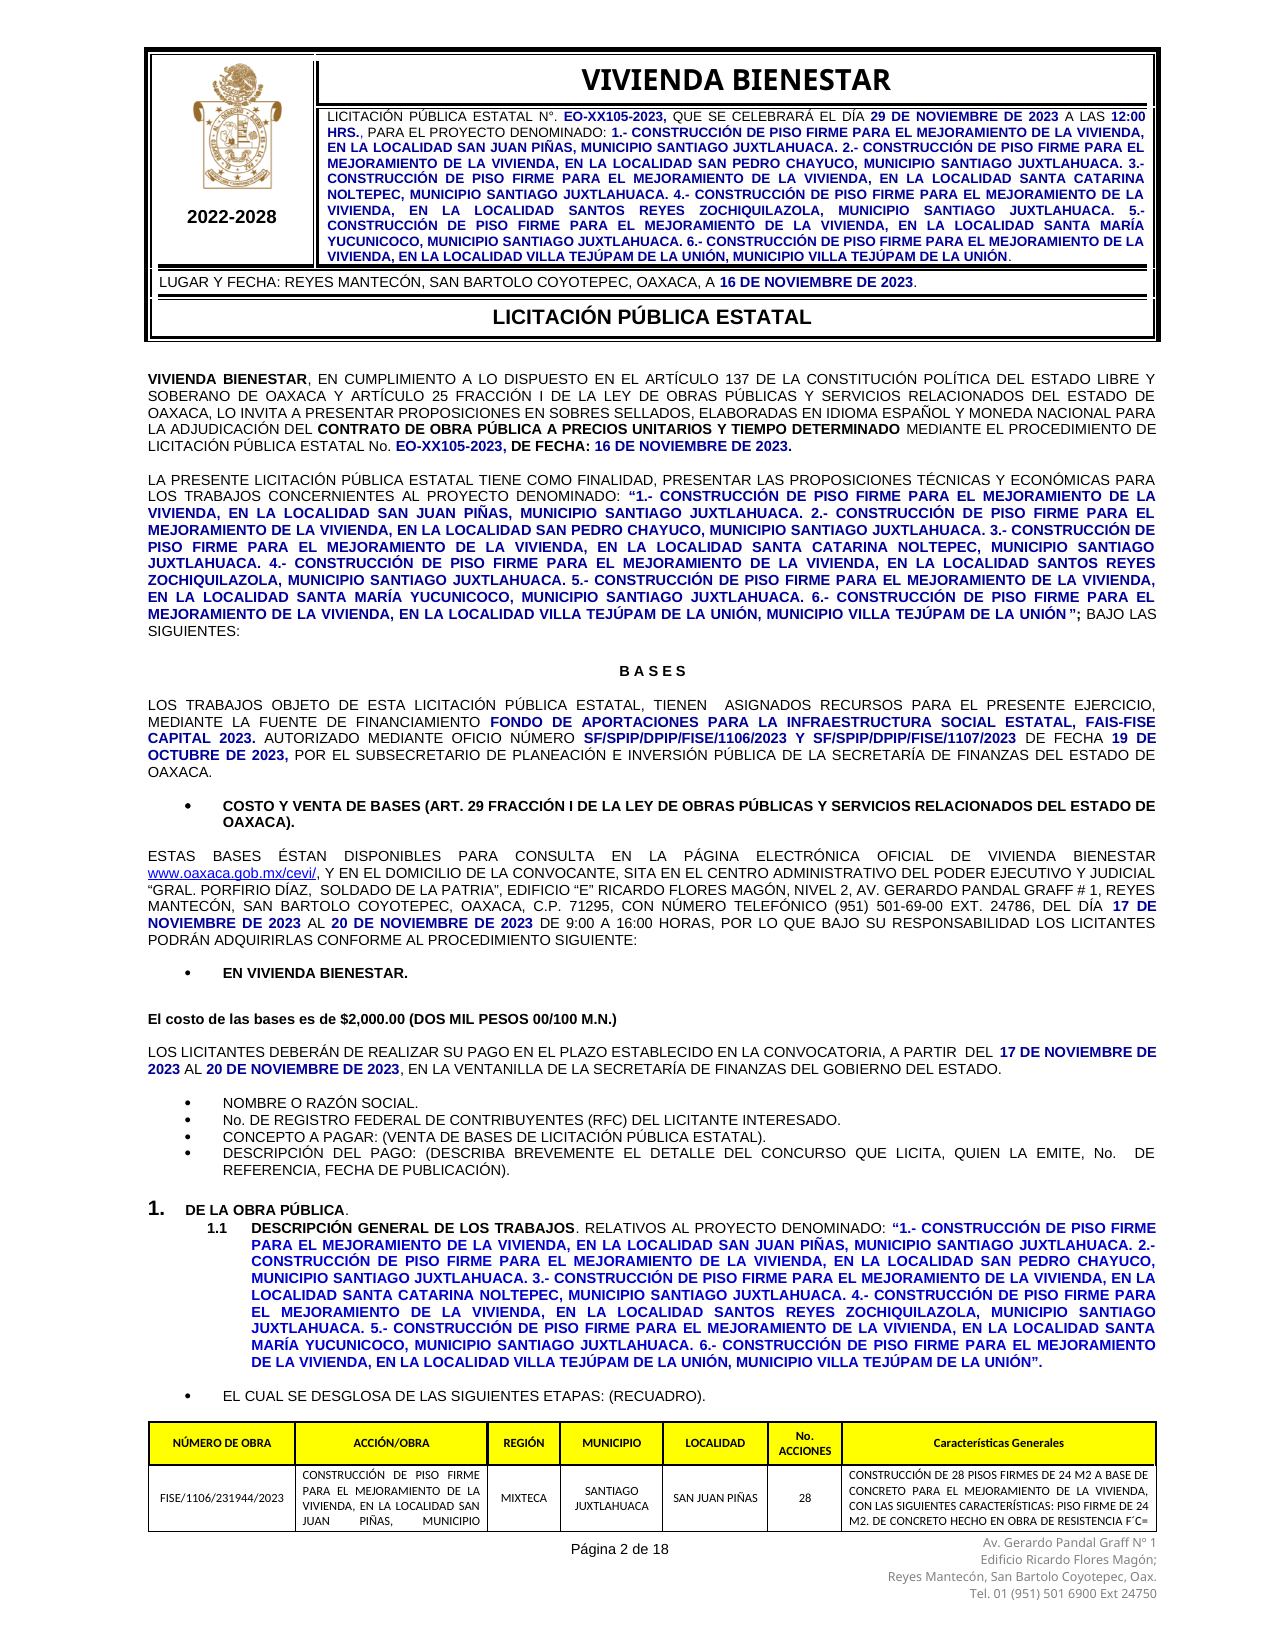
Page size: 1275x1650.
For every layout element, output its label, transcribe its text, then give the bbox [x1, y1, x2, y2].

text VIVIENDA BIENESTAR, EN CUMPLIMIENTO A LO DISPUESTO EN EL ARTÍCULO 137 DE LA CONSTITUCIÓN POLÍTICA DEL ESTADO LIBRE Y SOBERANO DE OAXACA Y ARTÍCULO 25 FRACCIÓN I DE LA LEY DE OBRAS PÚBLICAS Y SERVICIOS RELACIONADOS DEL ESTADO DE OAXACA, LO INVITA A PRESENTAR PROPOSICIONES EN SOBRES SELLADOS, ELABORADAS EN IDIOMA ESPAÑOL Y MONEDA NACIONAL PARA LA ADJUDICACIÓN DEL CONTRATO DE OBRA PÚBLICA A PRECIOS UNITARIOS Y TIEMPO DETERMINADO MEDIANTE EL PROCEDIMIENTO DE LICITACIÓN PÚBLICA ESTATAL No. EO-XX105-2023, DE FECHA: 16 DE NOVIEMBRE DE 2023. [148, 371, 1157, 454]
table_cell FISE/1106/231944/2023 [149, 1466, 295, 1531]
list No. DE REGISTRO FEDERAL DE CONTRIBUYENTES (RFC) DEL LICITANTE INTERESADO. [185, 1111, 1157, 1128]
list EL CUAL SE DESGLOSA DE LAS SIGUIENTES ETAPAS: (RECUADRO). [185, 1387, 1157, 1404]
table_cell CONSTRUCCIÓN DE PISO FIRME PARA EL MEJORAMIENTO DE LA VIVIENDA, EN LA LOCALIDAD SAN JUAN PIÑAS, MUNICIPIO SANTIAGO JUXTLAHUACA. [296, 1466, 487, 1531]
table_cell SANTIAGO JUXTLAHUACA [561, 1466, 662, 1531]
text LA PRESENTE LICITACIÓN PÚBLICA ESTATAL TIENE COMO FINALIDAD, PRESENTAR LAS PROPOSICIONES TÉCNICAS Y ECONÓMICAS PARA LOS TRABAJOS CONCERNIENTES AL PROYECTO DENOMINADO: “1.- CONSTRUCCIÓN DE PISO FIRME PARA EL MEJORAMIENTO DE LA VIVIENDA, EN LA LOCALIDAD SAN JUAN PIÑAS, MUNICIPIO SANTIAGO JUXTLAHUACA. 2.- CONSTRUCCIÓN DE PISO FIRME PARA EL MEJORAMIENTO DE LA VIVIENDA, EN LA LOCALIDAD SAN PEDRO CHAYUCO, MUNICIPIO SANTIAGO JUXTLAHUACA. 3.- CONSTRUCCIÓN DE PISO FIRME PARA EL MEJORAMIENTO DE LA VIVIENDA, EN LA LOCALIDAD SANTA CATARINA NOLTEPEC, MUNICIPIO SANTIAGO JUXTLAHUACA. 4.- CONSTRUCCIÓN DE PISO FIRME PARA EL MEJORAMIENTO DE LA VIVIENDA, EN LA LOCALIDAD SANTOS REYES ZOCHIQUILAZOLA, MUNICIPIO SANTIAGO JUXTLAHUACA. 5.- CONSTRUCCIÓN DE PISO FIRME PARA EL MEJORAMIENTO DE LA VIVIENDA, EN LA LOCALIDAD SANTA MARÍA YUCUNICOCO, MUNICIPIO SANTIAGO JUXTLAHUACA. 6.- CONSTRUCCIÓN DE PISO FIRME PARA EL MEJORAMIENTO DE LA VIVIENDA, EN LA LOCALIDAD VILLA TEJÚPAM DE LA UNIÓN, MUNICIPIO VILLA TEJÚPAM DE LA UNIÓN”; BAJO LAS SIGUIENTES: [148, 471, 1157, 639]
list COSTO Y VENTA DE BASES (ART. 29 FRACCIÓN I DE LA LEY DE OBRAS PÚBLICAS Y SERVICIOS RELACIONADOS DEL ESTADO DE OAXACA). [185, 797, 1157, 831]
table_header No. ACCIONES [769, 1423, 841, 1464]
table_header LOCALIDAD [664, 1423, 767, 1464]
table_header REGIÓN [489, 1423, 559, 1464]
text ESTAS BASES ÉSTAN DISPONIBLES PARA CONSULTA EN LA PÁGINA ELECTRÓNICA OFICIAL DE VIVIENDA BIENESTAR www.oaxaca.gob.mx/cevi/, Y EN EL DOMICILIO DE LA CONVOCANTE, SITA EN EL CENTRO ADMINISTRATIVO DEL PODER EJECUTIVO Y JUDICIAL “GRAL. PORFIRIO DÍAZ, SOLDADO DE LA PATRIA”, EDIFICIO “E” RICARDO FLORES MAGÓN, NIVEL 2, AV. GERARDO PANDAL GRAFF # 1, REYES MANTECÓN, SAN BARTOLO COYOTEPEC, OAXACA, C.P. 71295, CON NÚMERO TELEFÓNICO (951) 501-69-00 EXT. 24786, DEL DÍA 17 DE NOVIEMBRE DE 2023 AL 20 DE NOVIEMBRE DE 2023 DE 9:00 A 16:00 HORAS, POR LO QUE BAJO SU RESPONSABILIDAD LOS LICITANTES PODRÁN ADQUIRIRLAS CONFORME AL PROCEDIMIENTO SIGUIENTE: [148, 848, 1157, 948]
text LOS LICITANTES DEBERÁN DE REALIZAR SU PAGO EN EL PLAZO ESTABLECIDO EN LA CONVOCATORIA, A PARTIR DEL 17 DE NOVIEMBRE DE 2023 AL 20 DE NOVIEMBRE DE 2023, EN LA VENTANILLA DE LA SECRETARÍA DE FINANZAS DEL GOBIERNO DEL ESTADO. [148, 1044, 1157, 1078]
table_cell MIXTECA [488, 1466, 560, 1531]
table_cell SAN JUAN PIÑAS [663, 1466, 767, 1531]
list DESCRIPCIÓN DEL PAGO: (DESCRIBA BREVEMENTE EL DETALLE DEL CONCURSO QUE LICITA, QUIEN LA EMITE, No. DE REFERENCIA, FECHA DE PUBLICACIÓN). [185, 1145, 1157, 1179]
list DESCRIPCIÓN GENERAL DE LOS TRABAJOS. RELATIVOS AL PROYECTO DENOMINADO: “1.- CONSTRUCCIÓN DE PISO FIRME PARA EL MEJORAMIENTO DE LA VIVIENDA, EN LA LOCALIDAD SAN JUAN PIÑAS, MUNICIPIO SANTIAGO JUXTLAHUACA. 2.- CONSTRUCCIÓN DE PISO FIRME PARA EL MEJORAMIENTO DE LA VIVIENDA, EN LA LOCALIDAD SAN PEDRO CHAYUCO, MUNICIPIO SANTIAGO JUXTLAHUACA. 3.- CONSTRUCCIÓN DE PISO FIRME PARA EL MEJORAMIENTO DE LA VIVIENDA, EN LA LOCALIDAD SANTA CATARINA NOLTEPEC, MUNICIPIO SANTIAGO JUXTLAHUACA. 4.- CONSTRUCCIÓN DE PISO FIRME PARA EL MEJORAMIENTO DE LA VIVIENDA, EN LA LOCALIDAD SANTOS REYES ZOCHIQUILAZOLA, MUNICIPIO SANTIAGO JUXTLAHUACA. 5.- CONSTRUCCIÓN DE PISO FIRME PARA EL MEJORAMIENTO DE LA VIVIENDA, EN LA LOCALIDAD SANTA MARÍA YUCUNICOCO, MUNICIPIO SANTIAGO JUXTLAHUACA. 6.- CONSTRUCCIÓN DE PISO FIRME PARA EL MEJORAMIENTO DE LA VIVIENDA, EN LA LOCALIDAD VILLA TEJÚPAM DE LA UNIÓN, MUNICIPIO VILLA TEJÚPAM DE LA UNIÓN”. [207, 1219, 1157, 1370]
list DE LA OBRA PÚBLICA. [148, 1196, 1157, 1219]
table_header Características Generales [843, 1423, 1155, 1464]
text LOS TRABAJOS OBJETO DE ESTA LICITACIÓN PÚBLICA ESTATAL, TIENEN ASIGNADOS RECURSOS PARA EL PRESENTE EJERCICIO, MEDIANTE LA FUENTE DE FINANCIAMIENTO FONDO DE APORTACIONES PARA LA INFRAESTRUCTURA SOCIAL ESTATAL, FAIS-FISE CAPITAL 2023. AUTORIZADO MEDIANTE OFICIO NÚMERO SF/SPIP/DPIP/FISE/1106/2023 Y SF/SPIP/DPIP/FISE/1107/2023 DE FECHA 19 DE OCTUBRE DE 2023, POR EL SUBSECRETARIO DE PLANEACIÓN E INVERSIÓN PÚBLICA DE LA SECRETARÍA DE FINANZAS DEL ESTADO DE OAXACA. [148, 697, 1157, 780]
text B A S E S [148, 663, 1157, 680]
picture [187, 59, 285, 188]
table_header ACCIÓN/OBRA [296, 1423, 486, 1464]
list EN VIVIENDA BIENESTAR. [185, 965, 1157, 982]
list NOMBRE O RAZÓN SOCIAL. [185, 1094, 1157, 1111]
table_header MUNICIPIO [561, 1423, 662, 1464]
table_cell 28 [768, 1466, 841, 1531]
list CONCEPTO A PAGAR: (VENTA DE BASES DE LICITACIÓN PÚBLICA ESTATAL). [185, 1128, 1157, 1145]
text El costo de las bases es de $2,000.00 (DOS MIL PESOS 00/100 M.N.) [148, 1011, 1157, 1027]
table_header NÚMERO DE OBRA [150, 1423, 294, 1464]
